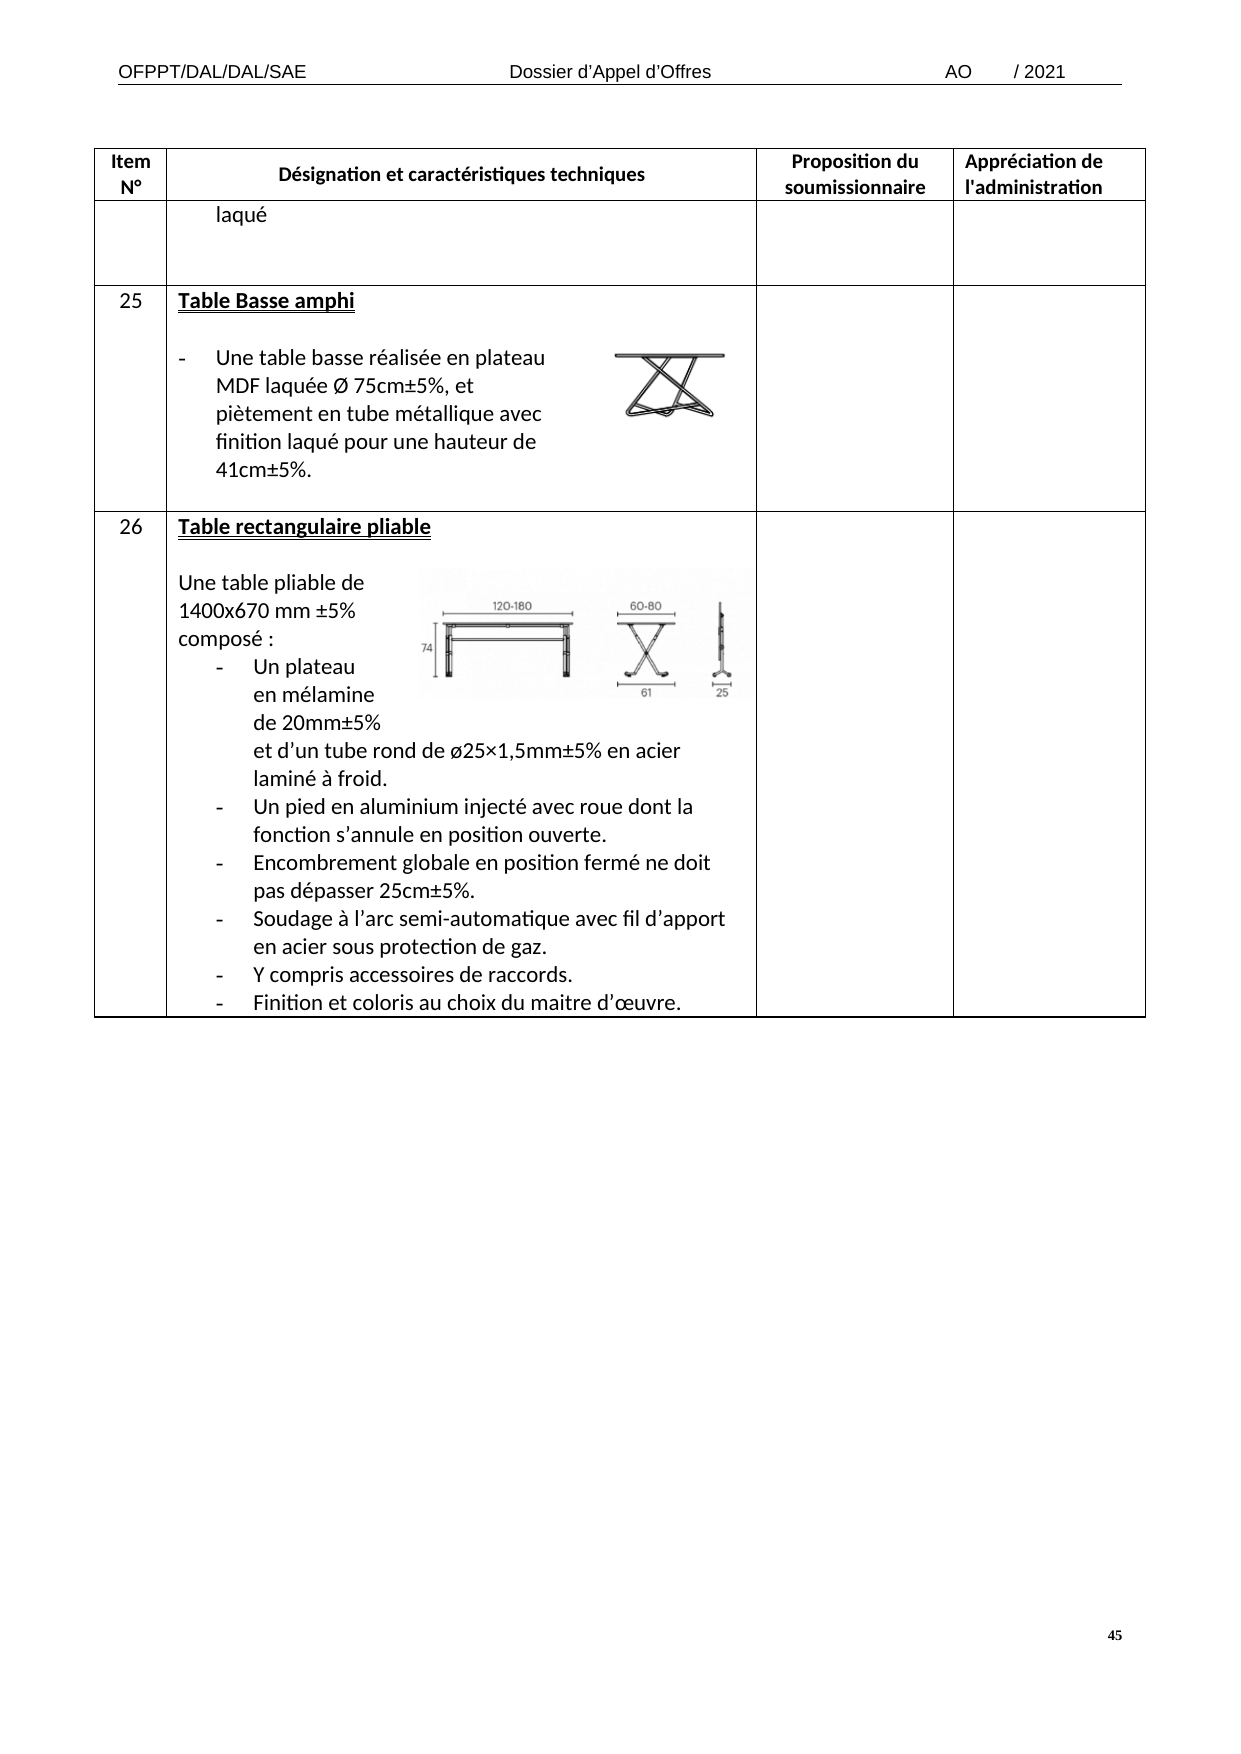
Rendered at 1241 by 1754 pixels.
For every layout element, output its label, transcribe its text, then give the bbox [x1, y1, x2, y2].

table_cell [757, 512, 953, 1016]
table_cell Table rectangulaire pliable Une table pliable de 1400x670 mm ±5% composé : Un plateau en mélamine de 20mm±5% et d’un tube rond de ø25×1,5mm±5% en acier laminé à froid. Un pied en aluminium injecté avec roue dont la fonction s’annule en position ouverte. Encombrement globale en position fermé ne doit pas dépasser 25cm±5%. Soudage à l’arc semi-automatique avec fil d’apport en acier sous protection de gaz. Y compris accessoires de raccords. Finition et coloris au choix du maitre d’œuvre. [167, 512, 756, 1016]
table_header Appréciation de l'administration [954, 149, 1145, 199]
table_header Item N° [95, 149, 166, 199]
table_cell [167, 201, 756, 285]
table_cell [757, 201, 953, 285]
picture [400, 568, 754, 713]
table_cell Table Basse amphi Une table basse réalisée en plateau MDF laquée Ø 75cm±5%, et piètement en tube métallique avec finition laqué pour une hauteur de 41cm±5%. [167, 286, 756, 511]
table_cell [954, 512, 1145, 1016]
picture [573, 305, 755, 452]
table_cell 24 [95, 201, 166, 285]
table_header Désignation et caractéristiques techniques [167, 149, 756, 199]
table_cell [954, 286, 1145, 511]
table_cell 25 [95, 286, 166, 511]
table_cell 26 [95, 512, 166, 1016]
table_cell [757, 286, 953, 511]
table_header Proposition du soumissionnaire [757, 149, 953, 199]
table_cell [954, 201, 1145, 285]
